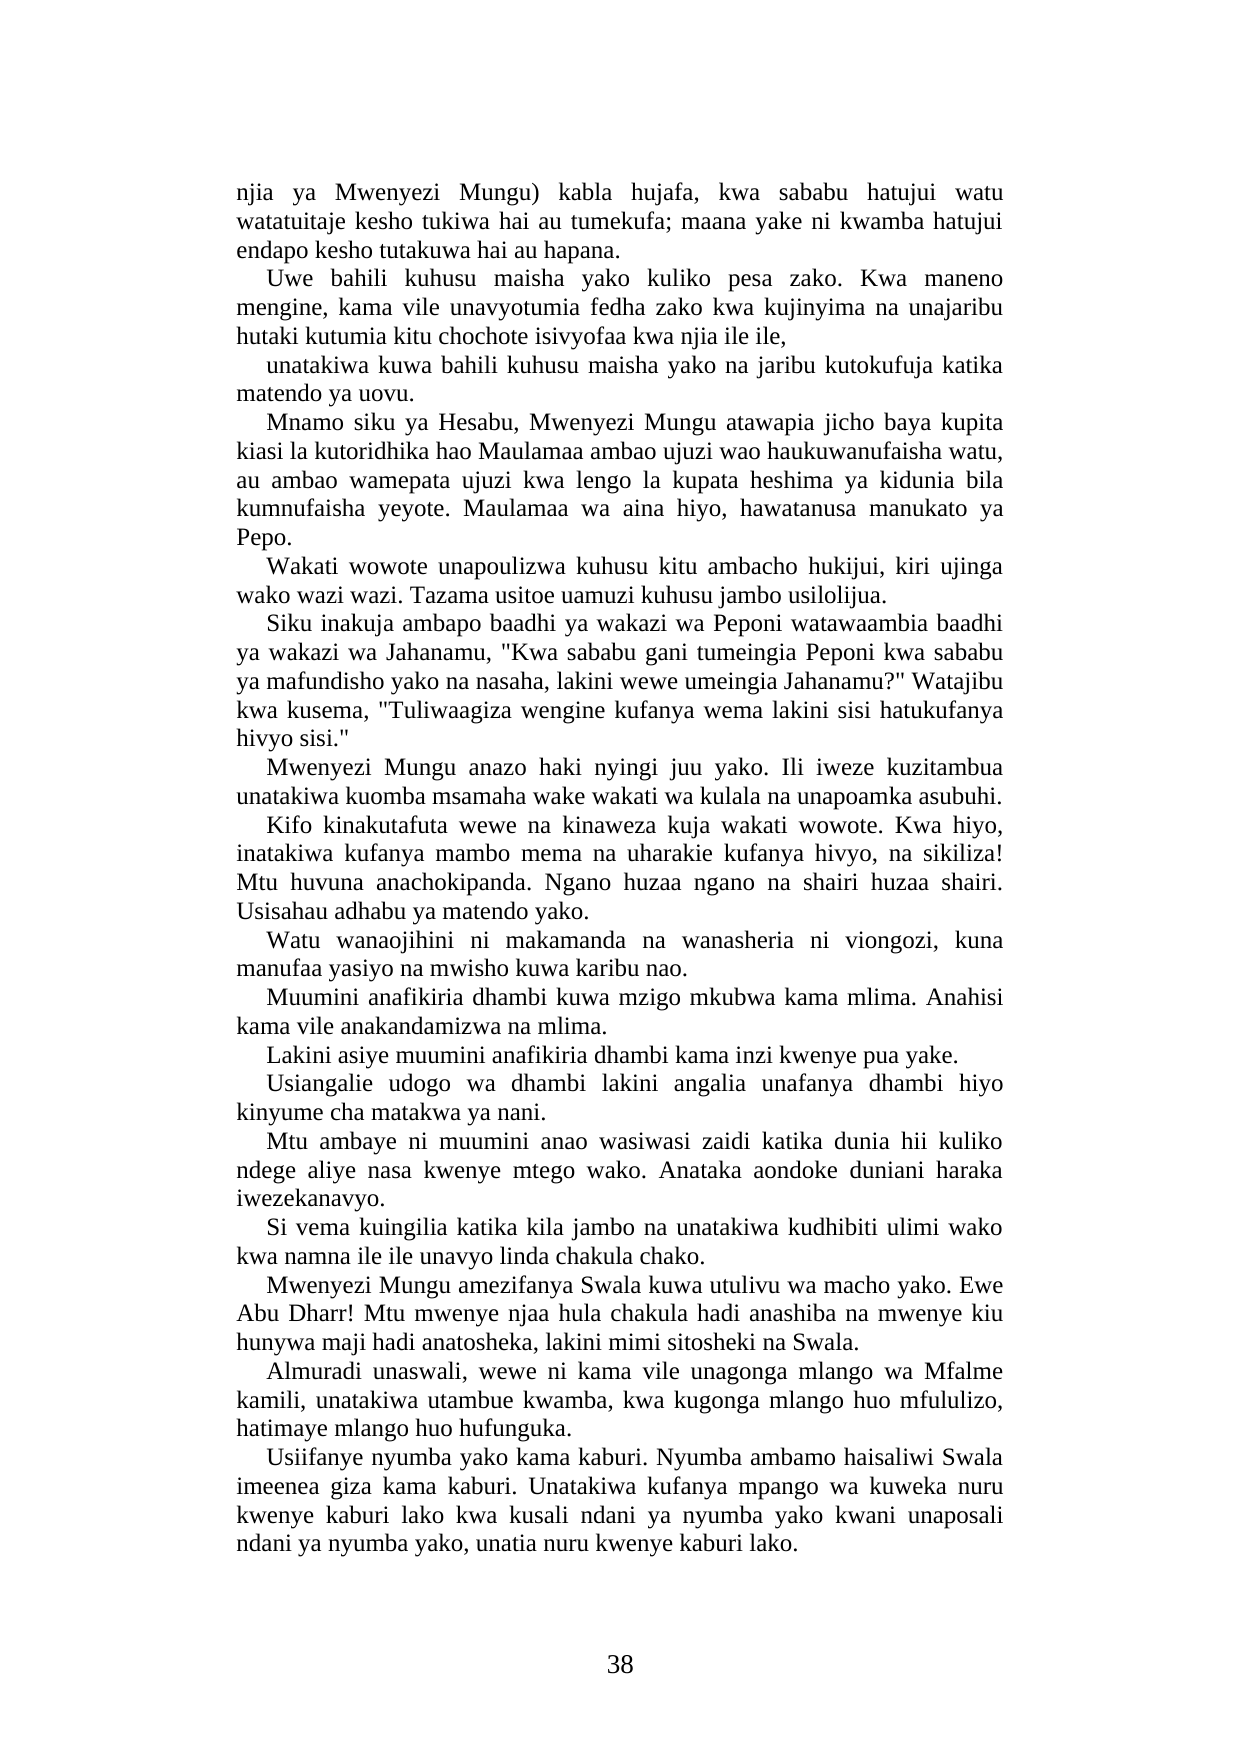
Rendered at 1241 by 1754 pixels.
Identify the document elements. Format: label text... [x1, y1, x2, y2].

text Mwenyezi Mungu amezifanya Swala kuwa utulivu wa macho yako. Ewe Abu Dharr! Mtu mwenye njaa hula chakula hadi anashiba na mwenye kiu hunywa maji hadi anatosheka, lakini mimi sitosheki na Swala. [236, 1270, 1004, 1356]
text Uwe bahili kuhusu maisha yako kuliko pesa zako. Kwa maneno mengine, kama vile unavyotumia fedha zako kwa kujinyima na unajaribu hutaki kutumia kitu chochote isivyofaa kwa njia ile ile, [236, 263, 1004, 350]
text Mtu ambaye ni muumini anao wasiwasi zaidi katika dunia hii kuliko ndege aliye nasa kwenye mtego wako. Anataka aondoke duniani haraka iwezekanavyo. [236, 1126, 1004, 1212]
text Usiifanye nyumba yako kama kaburi. Nyumba ambamo haisaliwi Swala imeenea giza kama kaburi. Unatakiwa kufanya mpango wa kuweka nuru kwenye kaburi lako kwa kusali ndani ya nyumba yako kwani unaposali ndani ya nyumba yako, unatia nuru kwenye kaburi lako. [236, 1442, 1004, 1557]
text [236, 177, 1004, 263]
text Kifo kinakutafuta wewe na kinaweza kuja wakati wowote. Kwa hiyo, inatakiwa kufanya mambo mema na uharakie kufanya hivyo, na sikiliza! Mtu huvuna anachokipanda. Ngano huzaa ngano na shairi huzaa shairi. Usisahau adhabu ya matendo yako. [236, 810, 1004, 925]
text Usiangalie udogo wa dhambi lakini angalia unafanya dhambi hiyo kinyume cha matakwa ya nani. [236, 1068, 1004, 1126]
text Almuradi unaswali, wewe ni kama vile unagonga mlango wa Mfalme kamili, unatakiwa utambue kwamba, kwa kugonga mlango huo mfululizo, hatimaye mlango huo hufunguka. [236, 1356, 1004, 1442]
text Siku inakuja ambapo baadhi ya wakazi wa Peponi watawaambia baadhi ya wakazi wa Jahanamu, "Kwa sababu gani tumeingia Peponi kwa sababu ya mafundisho yako na nasaha, lakini wewe umeingia Jahanamu?" Watajibu kwa kusema, "Tuliwaagiza wengine kufanya wema lakini sisi hatukufanya hivyo sisi." [236, 608, 1004, 752]
text Muumini anafikiria dhambi kuwa mzigo mkubwa kama mlima. Anahisi kama vile anakandamizwa na mlima. [236, 982, 1004, 1040]
text Lakini asiye muumini anafikiria dhambi kama inzi kwenye pua yake. [236, 1040, 1004, 1068]
text Si vema kuingilia katika kila jambo na unatakiwa kudhibiti ulimi wako kwa namna ile ile unavyo linda chakula chako. [236, 1212, 1004, 1270]
text Mnamo siku ya Hesabu, Mwenyezi Mungu atawapia jicho baya kupita kiasi la kutoridhika hao Maulamaa ambao ujuzi wao haukuwanufaisha watu, au ambao wamepata ujuzi kwa lengo la kupata heshima ya kidunia bila kumnufaisha yeyote. Maulamaa wa aina hiyo, hawatanusa manukato ya Pepo. [236, 407, 1004, 551]
text Wakati wowote unapoulizwa kuhusu kitu ambacho hukijui, kiri ujinga wako wazi wazi. Tazama usitoe uamuzi kuhusu jambo usilolijua. [236, 551, 1004, 608]
text unatakiwa kuwa bahili kuhusu maisha yako na jaribu kutokufuja katika matendo ya uovu. [236, 350, 1004, 407]
text Watu wanaojihini ni makamanda na wanasheria ni viongozi, kuna manufaa yasiyo na mwisho kuwa karibu nao. [236, 925, 1004, 982]
text Mwenyezi Mungu anazo haki nyingi juu yako. Ili iweze kuzitambua unatakiwa kuomba msamaha wake wakati wa kulala na unapoamka asubuhi. [236, 752, 1004, 810]
